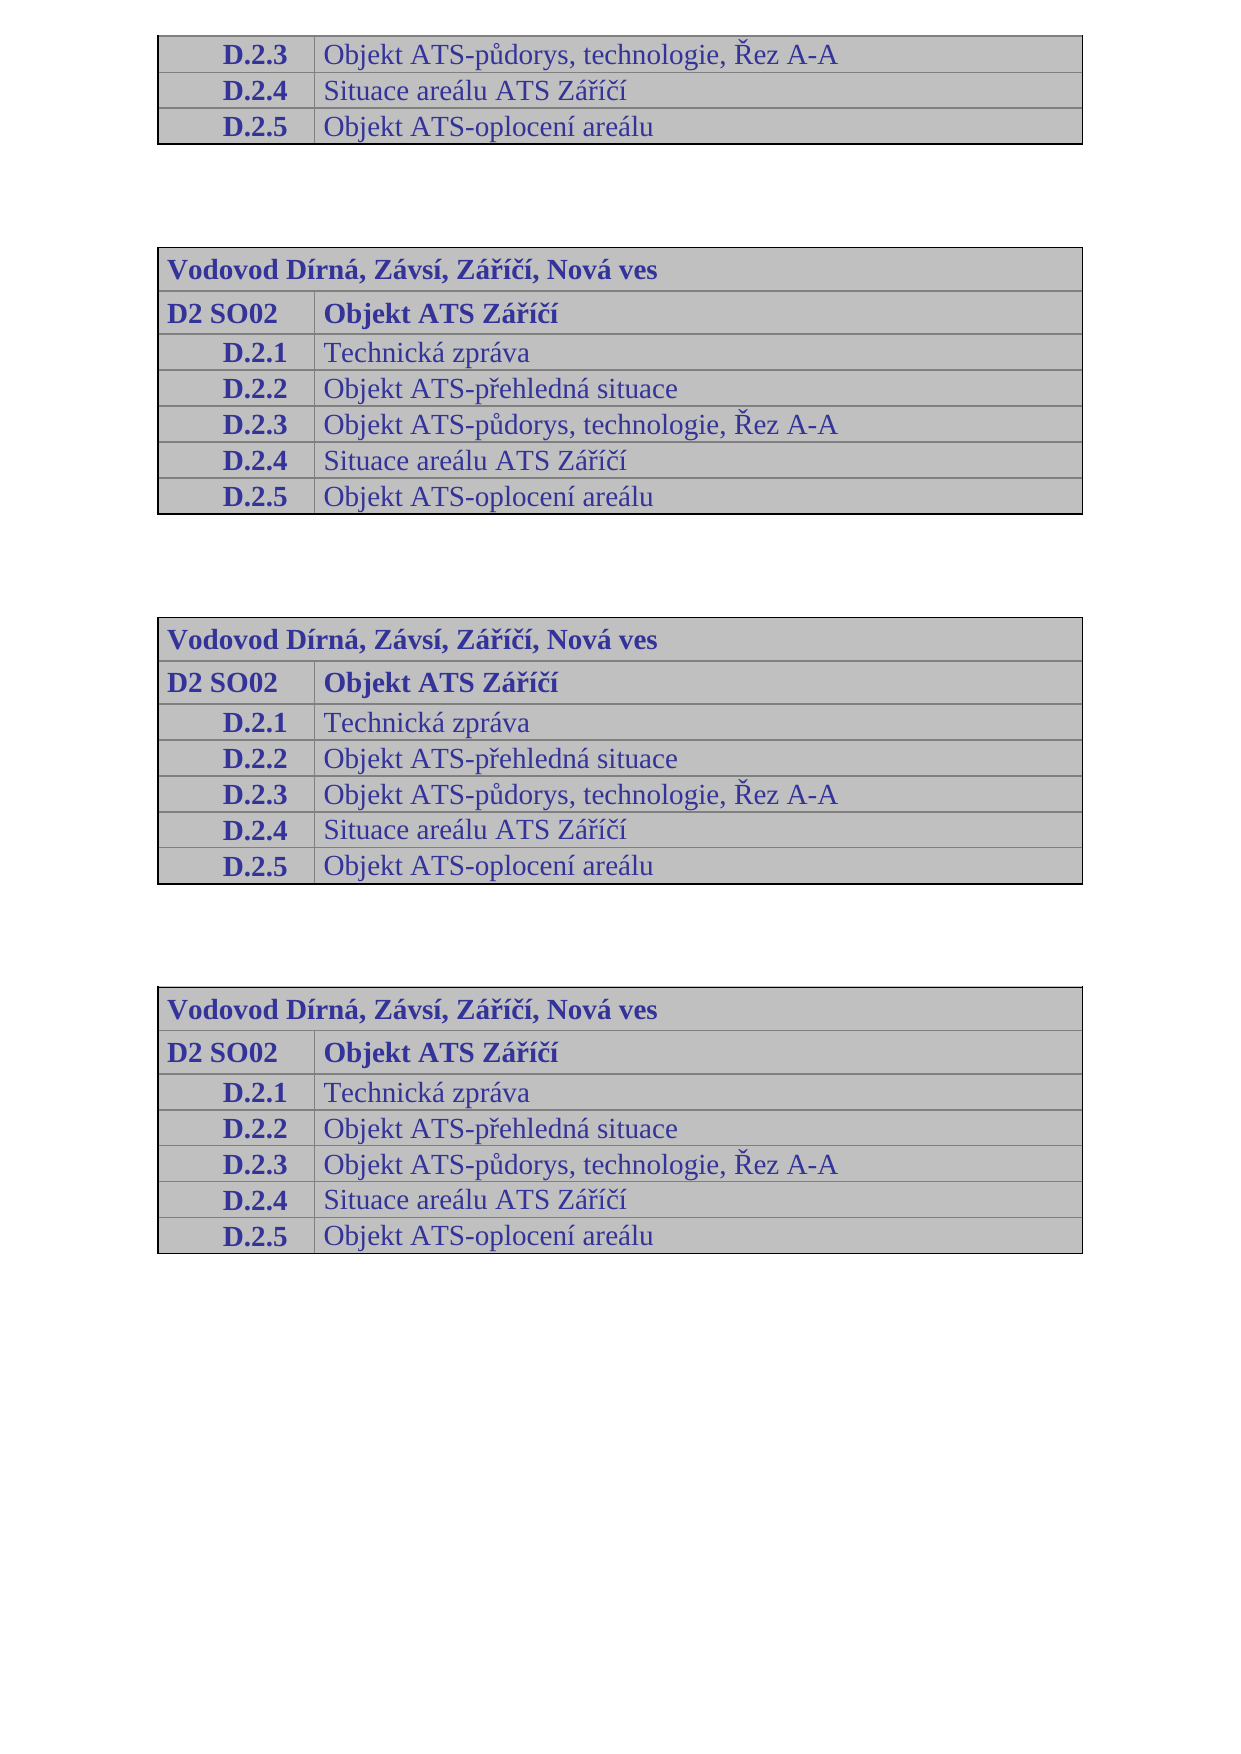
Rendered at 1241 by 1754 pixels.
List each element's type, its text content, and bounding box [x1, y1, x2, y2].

table_cell Objekt ATS-půdorys, technologie, Řez A-A [315, 1146, 1082, 1181]
table_cell Objekt ATS-půdorys, technologie, Řez A-A [315, 37, 1082, 71]
table_cell D.2.1 [159, 335, 314, 369]
table_cell Objekt ATS-přehledná situace [315, 1111, 1082, 1145]
table_cell Technická zpráva [315, 335, 1082, 369]
table_cell D2 SO02 [159, 1031, 314, 1073]
table_cell D.2.5 [159, 848, 314, 883]
table_cell D.2.5 [159, 109, 314, 143]
table_cell Situace areálu ATS Záříčí [315, 813, 1082, 847]
table_cell D.2.4 [159, 813, 314, 847]
table_cell D.2.5 [159, 479, 314, 513]
table_cell D2 SO02 [159, 292, 314, 333]
table_cell D2 SO02 [159, 662, 314, 703]
table_cell Objekt ATS-přehledná situace [315, 741, 1082, 775]
table_header Vodovod Dírná, Závsí, Záříčí, Nová ves [159, 248, 1082, 290]
table_cell D.2.1 [159, 1075, 314, 1109]
table_cell D.2.3 [159, 777, 314, 811]
table_cell D.2.3 [159, 1146, 314, 1181]
table_cell Situace areálu ATS Záříčí [315, 443, 1082, 477]
table_cell D.2.5 [159, 1218, 314, 1253]
table_cell D.2.2 [159, 1111, 314, 1145]
table_cell Objekt ATS-půdorys, technologie, Řez A-A [315, 407, 1082, 441]
table_cell Technická zpráva [315, 705, 1082, 739]
table_header Vodovod Dírná, Závsí, Záříčí, Nová ves [159, 988, 1082, 1030]
table_header Vodovod Dírná, Závsí, Záříčí, Nová ves [159, 618, 1082, 660]
table_cell D.2.3 [159, 37, 314, 71]
table_cell Objekt ATS Záříčí [315, 292, 1082, 333]
table_cell Technická zpráva [315, 1075, 1082, 1109]
table_cell D.2.4 [159, 443, 314, 477]
table_cell Objekt ATS-přehledná situace [315, 371, 1082, 405]
table_cell Objekt ATS-oplocení areálu [315, 479, 1082, 513]
table_cell D.2.1 [159, 705, 314, 739]
table_cell Objekt ATS-oplocení areálu [315, 1218, 1082, 1253]
table_cell Situace areálu ATS Záříčí [315, 1182, 1082, 1217]
table_cell Objekt ATS Záříčí [315, 662, 1082, 703]
table_cell D.2.4 [159, 1182, 314, 1217]
table_cell D.2.4 [159, 73, 314, 107]
table_cell D.2.3 [159, 407, 314, 441]
table_cell D.2.2 [159, 371, 314, 405]
table_cell Situace areálu ATS Záříčí [315, 73, 1082, 107]
table_cell Objekt ATS-oplocení areálu [315, 848, 1082, 883]
table_cell Objekt ATS-oplocení areálu [315, 109, 1082, 143]
table_cell Objekt ATS Záříčí [315, 1031, 1082, 1073]
table_cell D.2.2 [159, 741, 314, 775]
table_cell Objekt ATS-půdorys, technologie, Řez A-A [315, 777, 1082, 811]
